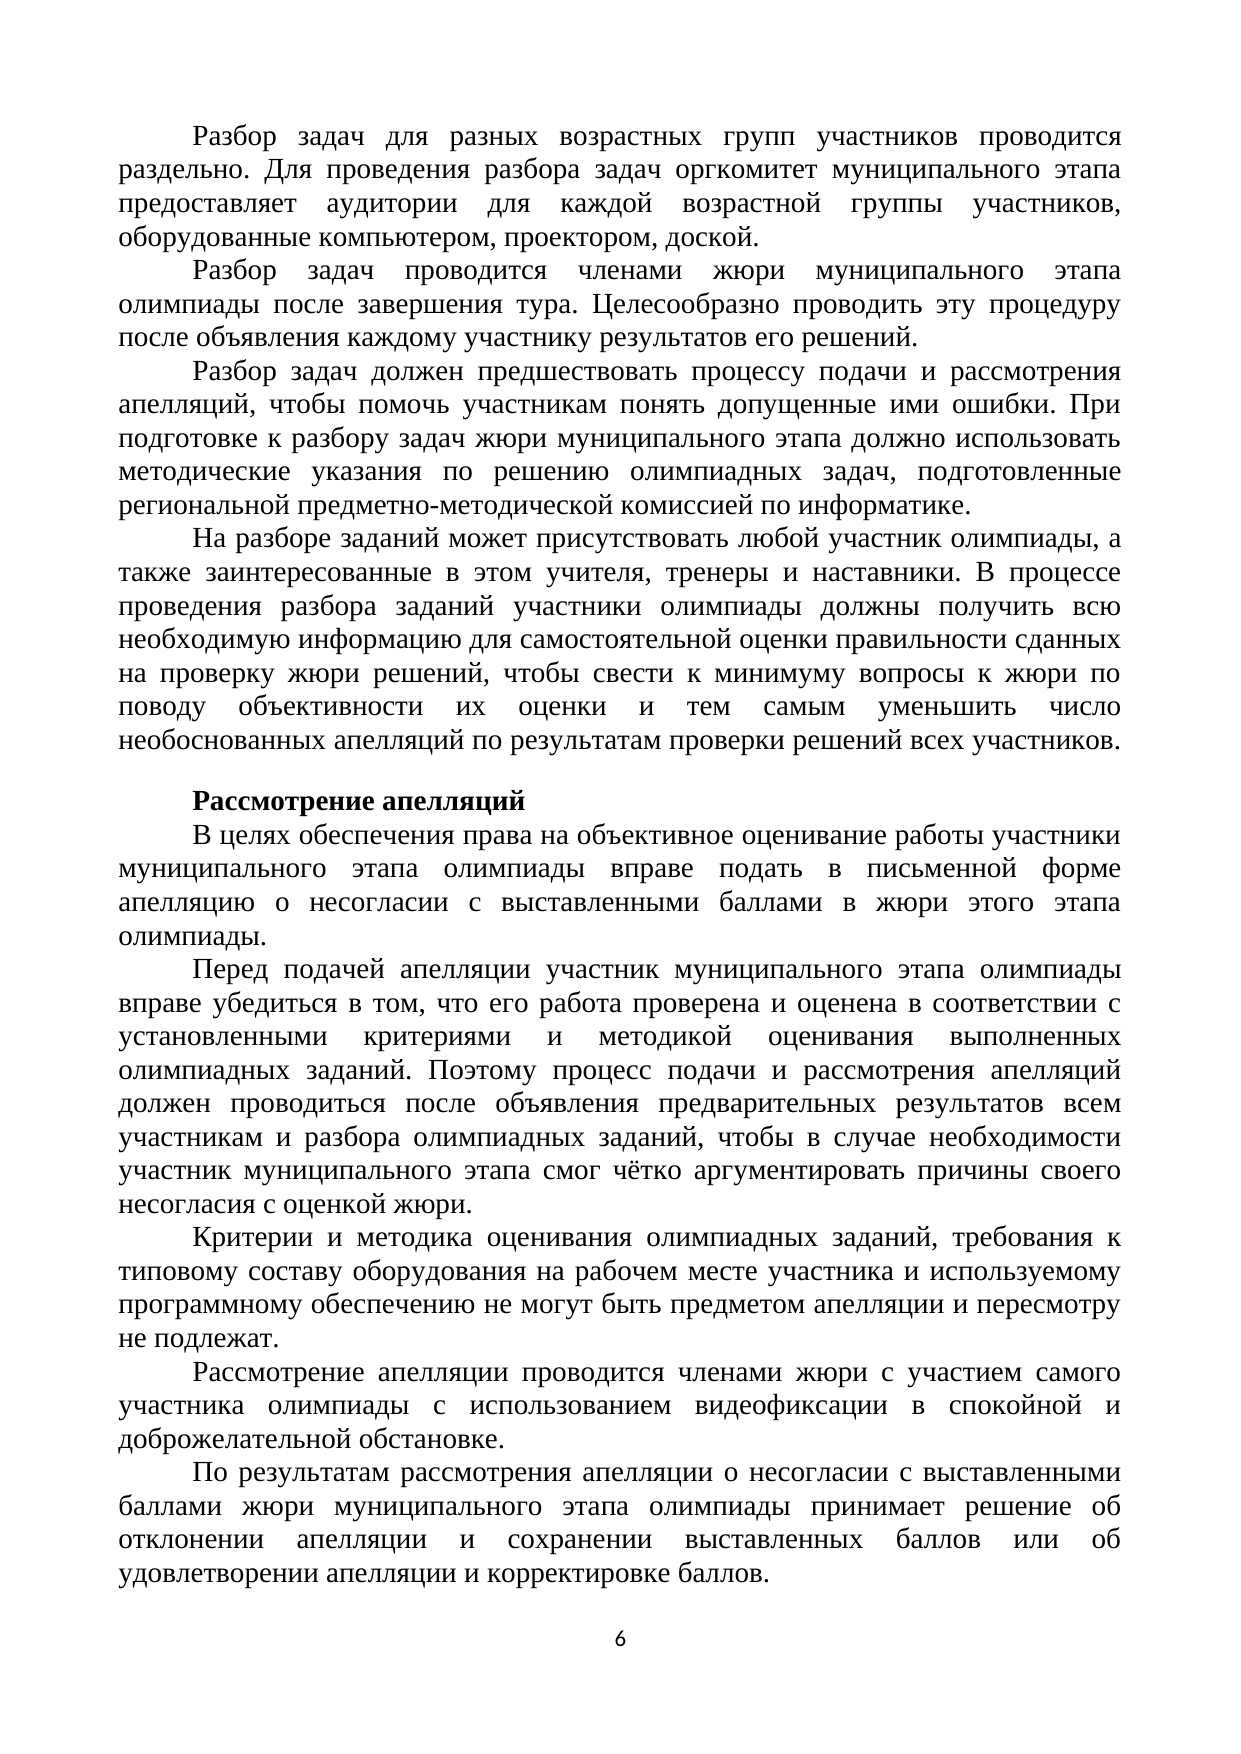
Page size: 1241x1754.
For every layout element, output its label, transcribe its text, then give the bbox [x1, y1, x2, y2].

text Рассмотрение апелляций [118, 783, 1122, 817]
text Разбор задач проводится членами жюри муниципального этапа олимпиады после завершения тура. Целесообразно проводить эту процедуру после объявления каждому участнику результатов его решений. [118, 252, 1122, 353]
text Рассмотрение апелляции проводится членами жюри с участием самого участника олимпиады с использованием видеофиксации в спокойной и доброжелательной обстановке. [118, 1354, 1122, 1454]
text По результатам рассмотрения апелляции о несогласии с выставленными баллами жюри муниципального этапа олимпиады принимает решение об отклонении апелляции и сохранении выставленных баллов или об удовлетворении апелляции и корректировке баллов. [118, 1454, 1122, 1588]
text Разбор задач для разных возрастных групп участников проводится раздельно. Для проведения разбора задач оргкомитет муниципального этапа предоставляет аудитории для каждой возрастной группы участников, оборудованные компьютером, проектором, доской. [118, 118, 1122, 252]
text В целях обеспечения права на объективное оценивание работы участники муниципального этапа олимпиады вправе подать в письменной форме апелляцию о несогласии с выставленными баллами в жюри этого этапа олимпиады. [118, 817, 1122, 951]
text Разбор задач должен предшествовать процессу подачи и рассмотрения апелляций, чтобы помочь участникам понять допущенные ими ошибки. При подготовке к разбору задач жюри муниципального этапа должно использовать методические указания по решению олимпиадных задач, подготовленные региональной предметно-методической комиссией по информатике. [118, 353, 1122, 521]
text Критерии и методика оценивания олимпиадных заданий, требования к типовому составу оборудования на рабочем месте участника и используемому программному обеспечению не могут быть предметом апелляции и пересмотру не подлежат. [118, 1219, 1122, 1354]
text Перед подачей апелляции участник муниципального этапа олимпиады вправе убедиться в том, что его работа проверена и оценена в соответствии с установленными критериями и методикой оценивания выполненных олимпиадных заданий. Поэтому процесс подачи и рассмотрения апелляций должен проводиться после объявления предварительных результатов всем участникам и разбора олимпиадных заданий, чтобы в случае необходимости участник муниципального этапа смог чётко аргументировать причины своего несогласия с оценкой жюри. [118, 951, 1122, 1219]
text На разборе заданий может присутствовать любой участник олимпиады, а также заинтересованные в этом учителя, тренеры и наставники. В процессе проведения разбора заданий участники олимпиады должны получить всю необходимую информацию для самостоятельной оценки правильности сданных на проверку жюри решений, чтобы свести к минимуму вопросы к жюри по поводу объективности их оценки и тем самым уменьшить число необоснованных апелляций по результатам проверки решений всех участников. [118, 521, 1122, 783]
